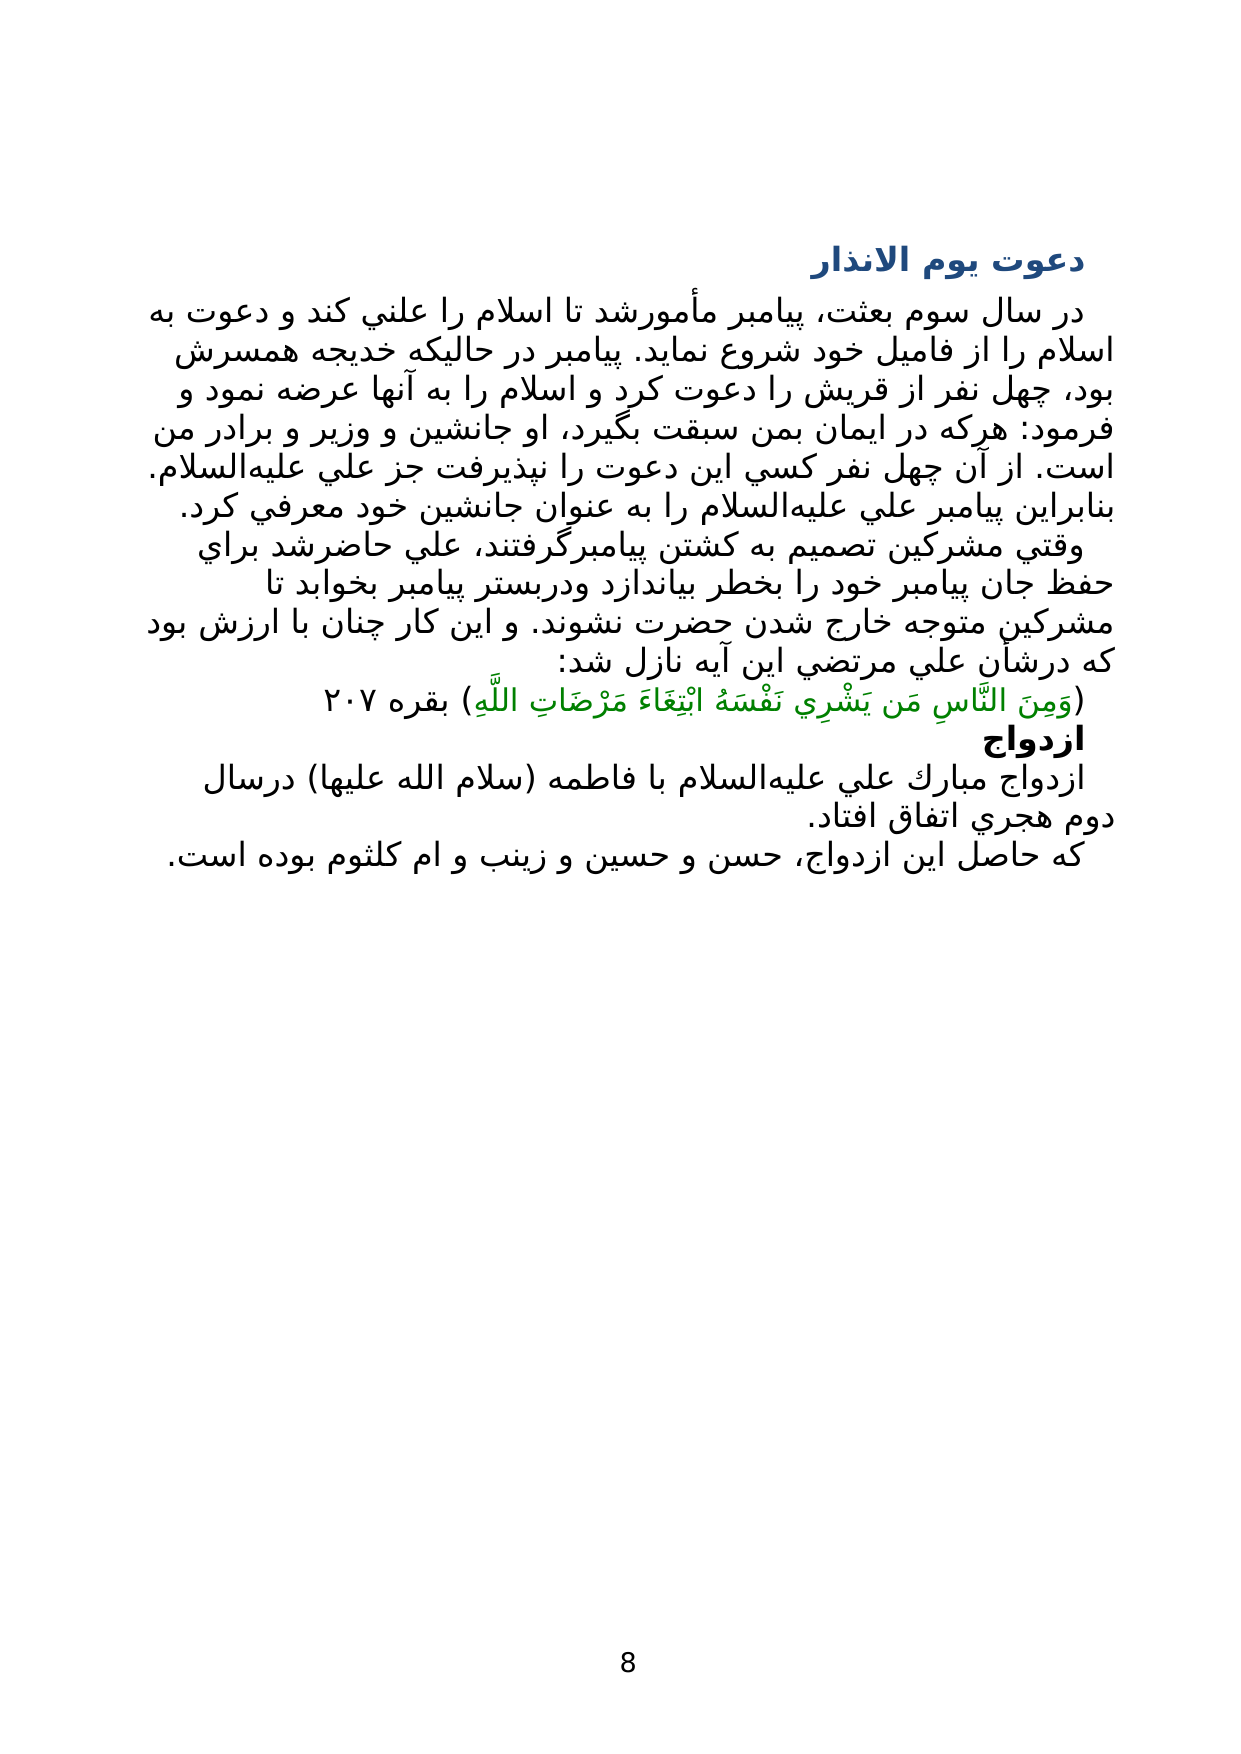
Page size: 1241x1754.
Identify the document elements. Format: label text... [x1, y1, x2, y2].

text وقتي مشركين تصميم به كشتن پيامبرگرفتند، علي حاضرشد براي حفظ جان پيامبر خود را بخطر بياندازد ودربستر پيامبر بخوابد تا مشركين متوجه خارج شدن حضرت نشوند. و اين كار چنان با ارزش بود كه درشأن علي مرتضي اين آيه نازل شد: [141, 525, 1116, 680]
text ازدواج [141, 719, 1116, 758]
text (وَمِنَ النَّاسِ مَن يَشْرِي نَفْسَهُ ابْتِغَاءَ مَرْضَاتِ اللَّهِ) بقره ٢٠٧ [141, 680, 1116, 719]
text ازدواج مبارك علي عليه‌السلام با فاطمه (سلام الله علیها) درسال دوم هجري اتفاق افتاد. [141, 758, 1116, 836]
text كه حاصل اين ازدواج، حسن و حسين و زينب و ام كلثوم بوده است. [141, 836, 1116, 875]
text در سال سوم بعثت، پيامبر مأمورشد تا اسلام را علني كند و دعوت به اسلام را از فاميل خود شروع نمايد. پيامبر در حاليكه خديجه همسرش بود، چهل نفر از قريش را دعوت كرد و اسلام را به آنها عرضه نمود و فرمود: هركه در ايمان بمن سبقت بگيرد، او جانشين و وزير و برادر من است. از آن چهل نفر كسي اين دعوت را نپذيرفت جز علي عليه‌السلام. بنابراين پيامبر علي عليه‌السلام را به عنوان جانشين خود معرفي كرد. [141, 292, 1116, 525]
subtitle دعوت يوم الانذار [141, 241, 1116, 279]
